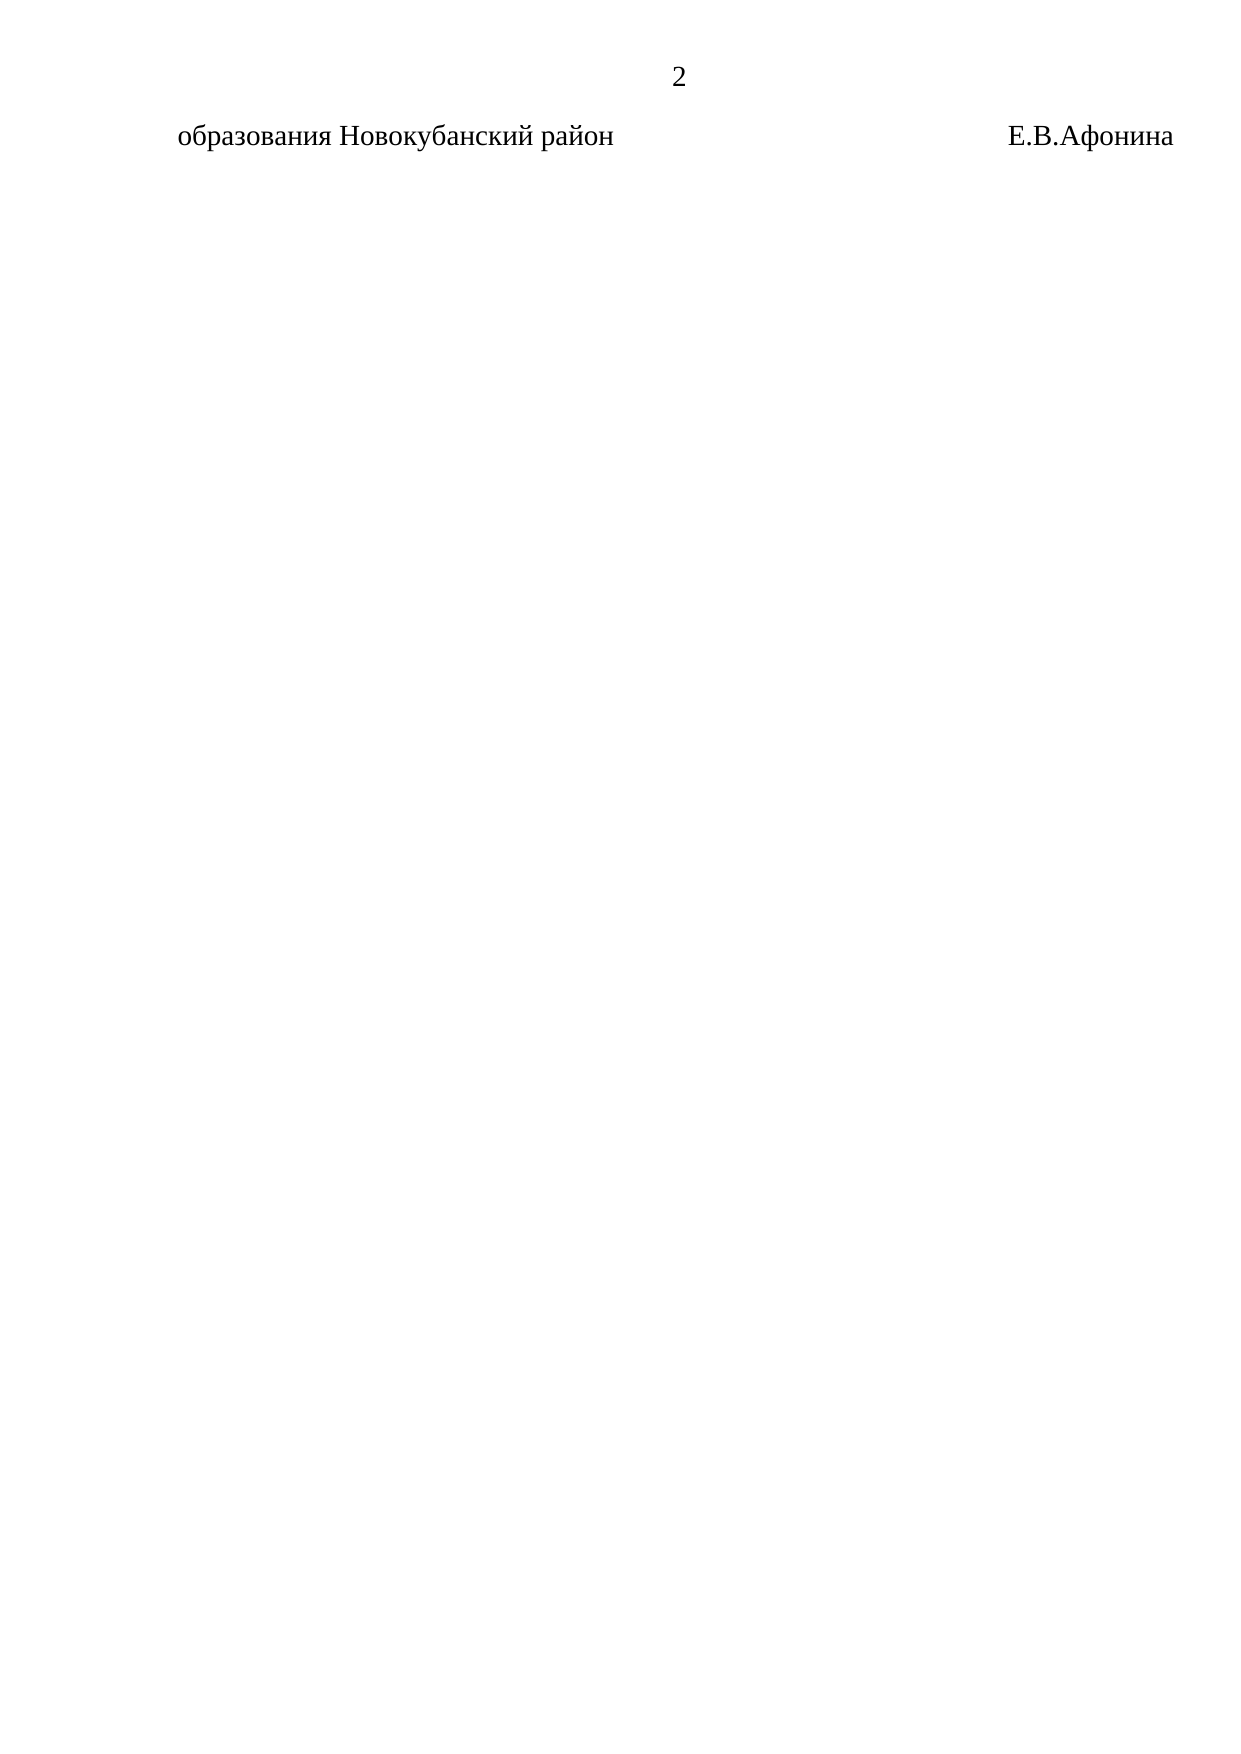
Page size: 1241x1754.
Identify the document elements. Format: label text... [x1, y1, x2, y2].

text образования Новокубанский район Е.В.Афонина [177, 118, 1181, 152]
